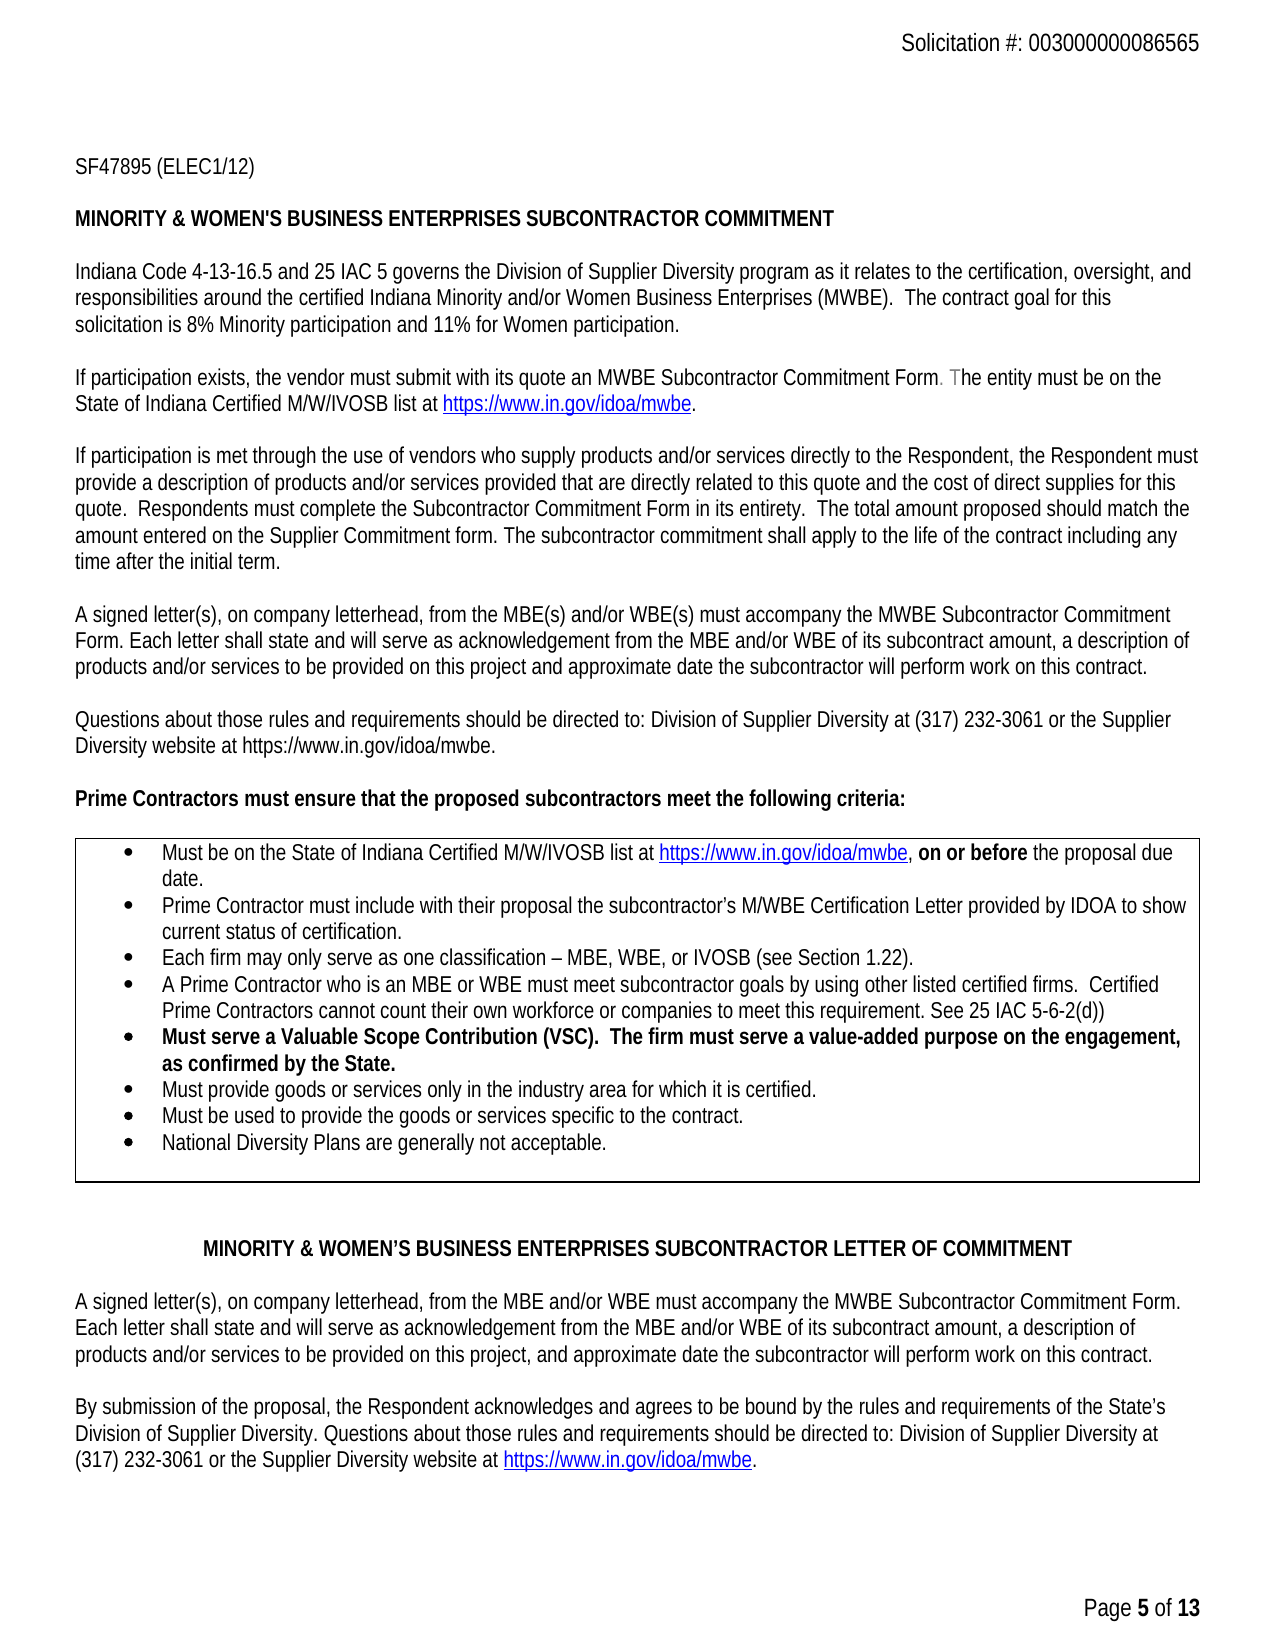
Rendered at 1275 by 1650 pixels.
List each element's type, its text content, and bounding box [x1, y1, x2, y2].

text MINORITY & WOMEN'S BUSINESS ENTERPRISES SUBCONTRACTOR COMMITMENT [75, 205, 1200, 232]
text Minority & Women’s Business Enterprises Subcontractor Letter of Commitment [75, 1235, 1200, 1262]
text Indiana Code 4-13-16.5 and 25 IAC 5 governs the Division of Supplier Diversity program as it relates to the certification, oversight, and responsibilities around the certified Indiana Minority and/or Women Business Enterprises (MWBE). The contract goal for this solicitation is 8% Minority participation and 11% for Women participation. [75, 258, 1200, 337]
text If participation is met through the use of vendors who supply products and/or services directly to the Respondent, the Respondent must provide a description of products and/or services provided that are directly related to this quote and the cost of direct supplies for this quote. Respondents must complete the Subcontractor Commitment Form in its entirety. The total amount proposed should match the amount entered on the Supplier Commitment form. The subcontractor commitment shall apply to the life of the contract including any time after the initial term. [75, 442, 1200, 574]
text By submission of the proposal, the Respondent acknowledges and agrees to be bound by the rules and requirements of the State’s Division of Supplier Diversity. Questions about those rules and requirements should be directed to: Division of Supplier Diversity at (317) 232-3061 or the Supplier Diversity website at https://www.in.gov/idoa/mwbe. [75, 1393, 1200, 1472]
text A signed letter(s), on company letterhead, from the MBE and/or WBE must accompany the MWBE Subcontractor Commitment Form. Each letter shall state and will serve as acknowledgement from the MBE and/or WBE of its subcontract amount, a description of products and/or services to be provided on this project, and approximate date the subcontractor will perform work on this contract. [75, 1288, 1200, 1367]
text Questions about those rules and requirements should be directed to: Division of Supplier Diversity at (317) 232-3061 or the Supplier Diversity website at https://www.in.gov/idoa/mwbe. [75, 706, 1200, 759]
table_header Must be on the State of Indiana Certified M/W/IVOSB list at https://www.in.gov/idoa/mwbe, on or before the proposal due date. Prime Contractor must include with their proposal the subcontractor’s M/WBE Certification Letter provided by IDOA to show current status of certification. Each firm may only serve as one classification – MBE, WBE, or IVOSB (see Section 1.22). A Prime Contractor who is an MBE or WBE must meet subcontractor goals by using other listed certified firms. Certified Prime Contractors cannot count their own workforce or companies to meet this requirement. See 25 IAC 5-6-2(d)) Must serve a Valuable Scope Contribution (VSC). The firm must serve a value-added purpose on the engagement, as confirmed by the State. Must provide goods or services only in the industry area for which it is certified. Must be used to provide the goods or services specific to the contract. National Diversity Plans are generally not acceptable. [76, 839, 1199, 1181]
text If participation exists, the vendor must submit with its quote an MWBE Subcontractor Commitment Form. The entity must be on the State of Indiana Certified M/W/IVOSB list at https://www.in.gov/idoa/mwbe. [75, 363, 1200, 416]
text A signed letter(s), on company letterhead, from the MBE(s) and/or WBE(s) must accompany the MWBE Subcontractor Commitment Form. Each letter shall state and will serve as acknowledgement from the MBE and/or WBE of its subcontract amount, a description of products and/or services to be provided on this project and approximate date the subcontractor will perform work on this contract. [75, 601, 1200, 680]
text Prime Contractors must ensure that the proposed subcontractors meet the following criteria: [75, 785, 1200, 811]
text SF47895 (ELEC1/12) [75, 153, 1200, 179]
